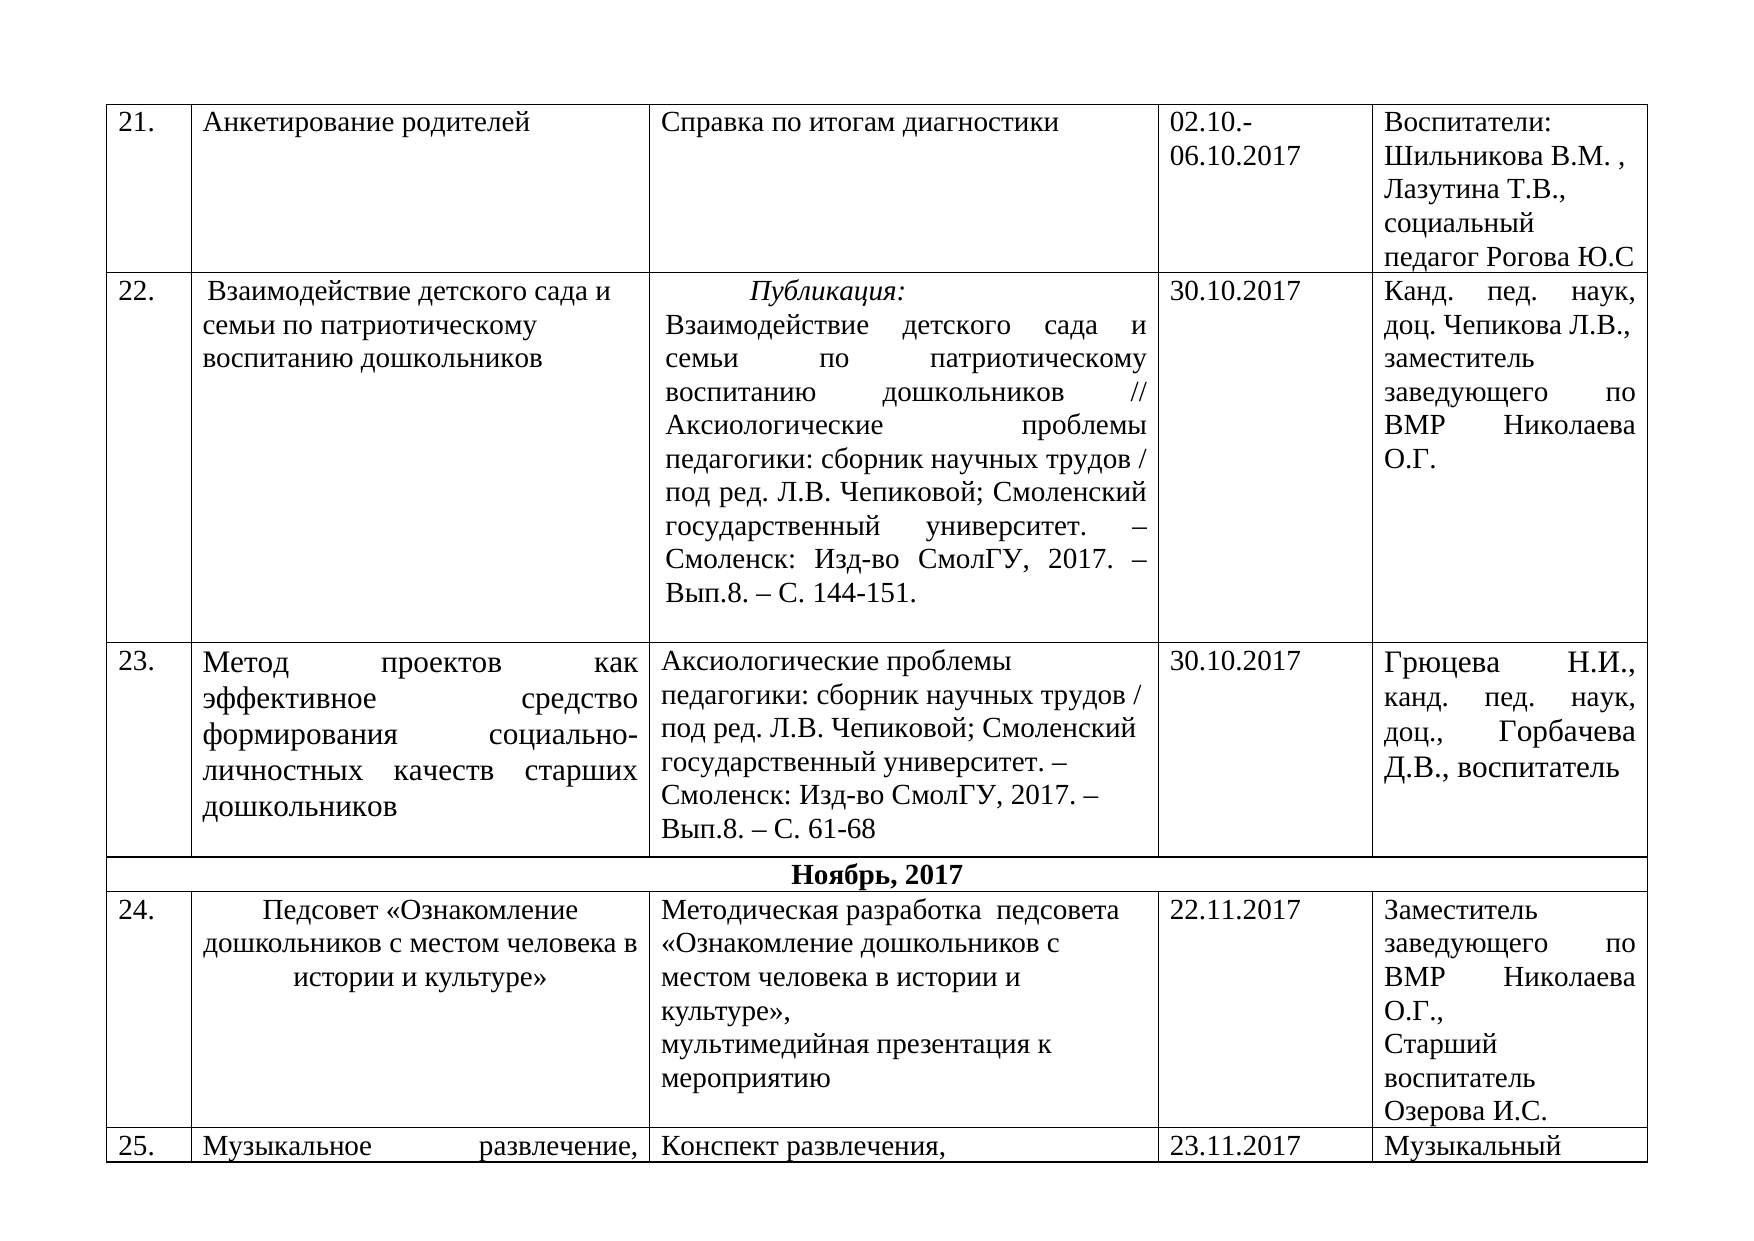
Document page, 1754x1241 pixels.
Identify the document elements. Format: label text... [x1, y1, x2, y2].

table_cell [107, 273, 191, 642]
table_cell 02.10.-06.10.2017 [1159, 105, 1372, 272]
table_cell Аксиологические проблемы педагогики: сборник научных трудов / под ред. Л.В. Чепиковой; Смоленский государственный университет. – Смоленск: Изд-во СмолГУ, 2017. – Вып.8. – С. 61-68 [650, 643, 1158, 856]
table_cell Анкетирование родителей [192, 105, 649, 272]
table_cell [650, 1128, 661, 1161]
table_cell Публикация: Взаимодействие детского сада и семьи по патриотическому воспитанию дошкольников // Аксиологические проблемы педагогики: сборник научных трудов / под ред. Л.В. Чепиковой; Смоленский государственный университет. – Смоленск: Изд-во СмолГУ, 2017. – Вып.8. – С. 144-151. [650, 273, 1158, 642]
table_cell Метод проектов как эффективное средство формирования социально-личностных качеств старших дошкольников 61 [192, 643, 649, 856]
table_cell 30.10.2017 [1159, 273, 1372, 642]
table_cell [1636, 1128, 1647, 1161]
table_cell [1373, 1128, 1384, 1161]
table_cell Воспитатели: Шильникова В.М. , Лазутина Т.В., социальный педагог Рогова Ю.С [1373, 105, 1647, 272]
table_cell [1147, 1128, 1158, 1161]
table_cell Справка по итогам диагностики [650, 105, 1158, 272]
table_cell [192, 1128, 649, 1161]
table_cell [107, 643, 191, 856]
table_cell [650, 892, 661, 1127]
table_cell 30.10.2017 [1159, 643, 1372, 856]
table_cell [107, 892, 191, 1127]
table_cell 22.11.2017 [1159, 892, 1372, 1127]
table_cell [107, 105, 191, 272]
table_cell Грюцева Н.И., канд. пед. наук, доц., Горбачева Д.В., воспитатель [1373, 643, 1647, 856]
table_cell Канд. пед. наук, доц. Чепикова Л.В., заместитель заведующего по ВМР Николаева О.Г. [1373, 273, 1647, 642]
table_cell Педсовет «Ознакомление дошкольников с местом человека в истории и культуре» [192, 892, 649, 1127]
table_cell Взаимодействие детского сада и семьи по патриотическому воспитанию дошкольников [192, 273, 649, 642]
table_cell [107, 1128, 191, 1161]
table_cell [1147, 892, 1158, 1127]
